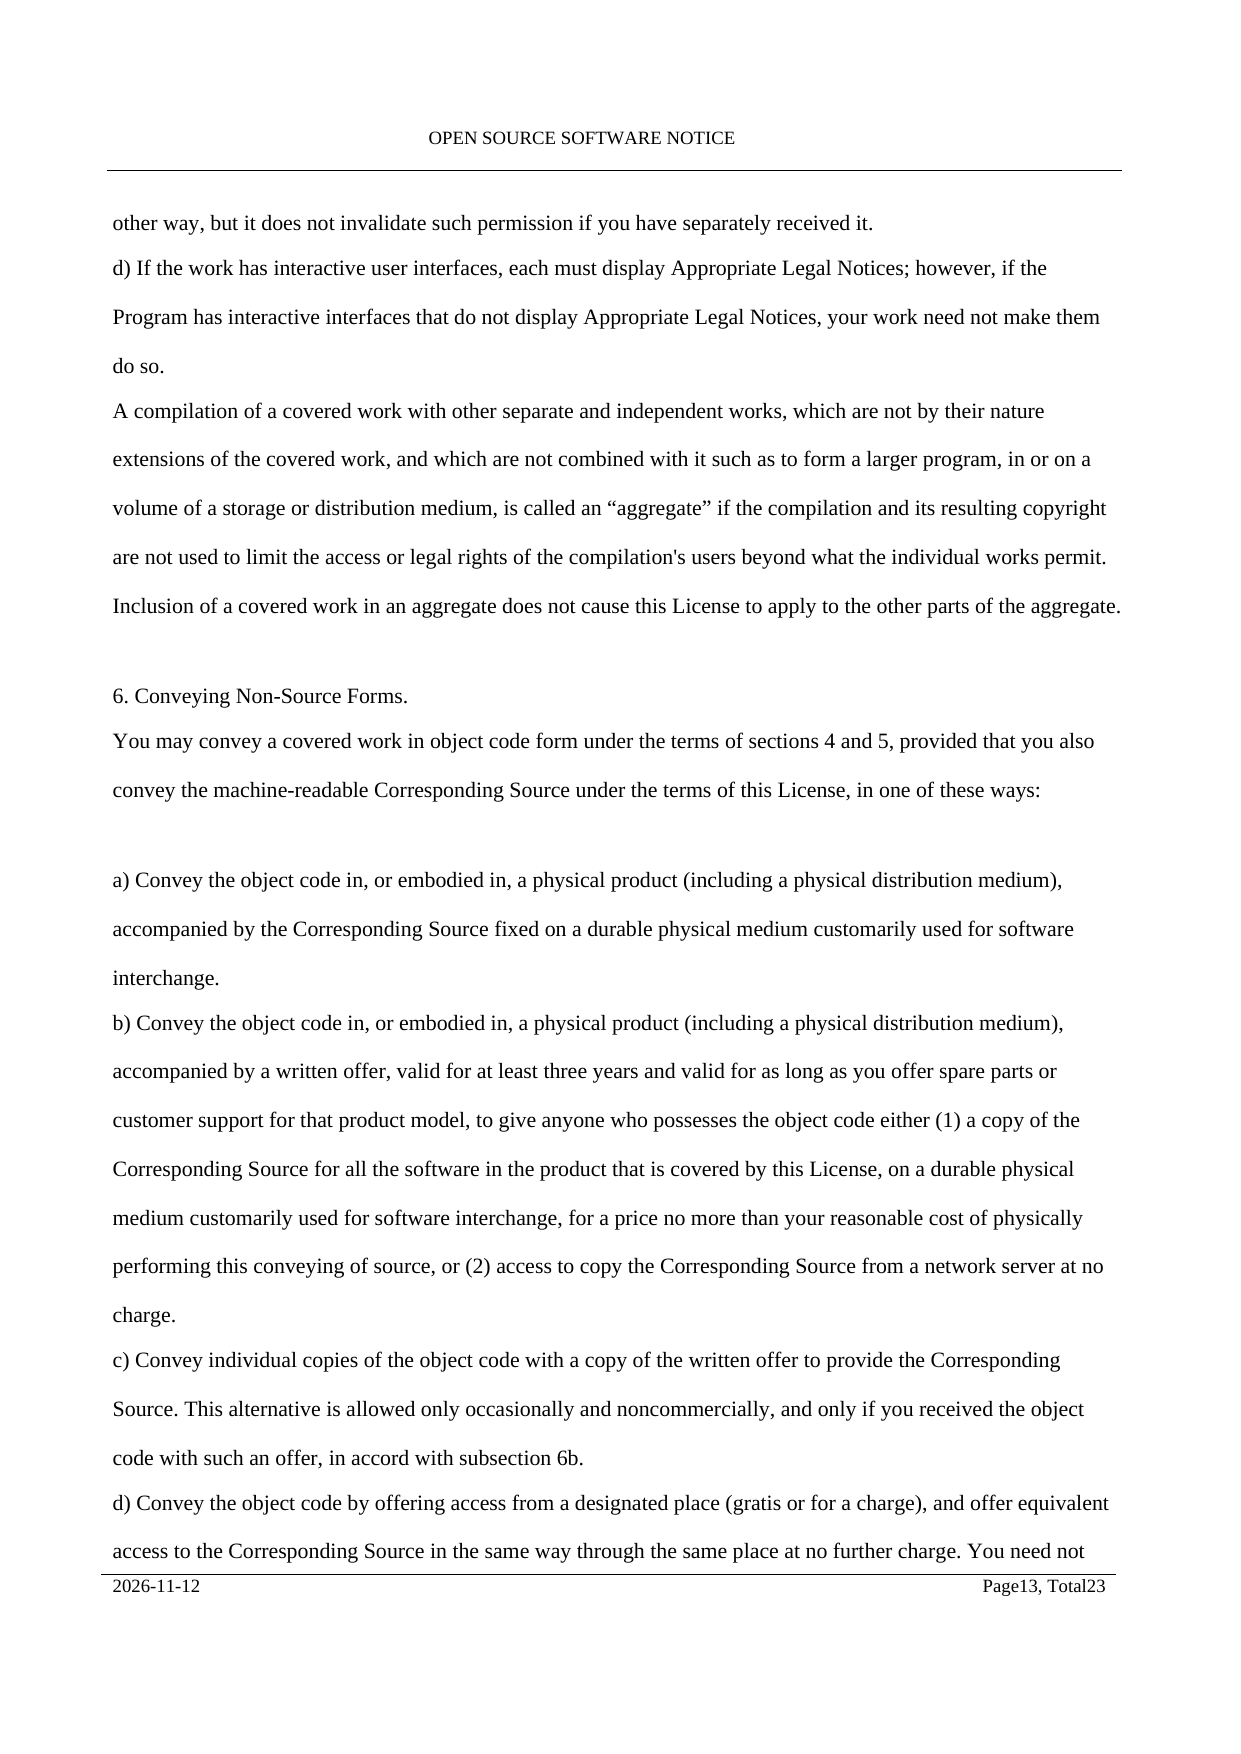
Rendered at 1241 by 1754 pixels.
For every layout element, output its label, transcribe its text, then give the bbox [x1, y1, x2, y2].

text c) Convey individual copies of the object code with a copy of the written offer to provide the Corresponding Source. This alternative is allowed only occasionally and noncommercially, and only if you received the object code with such an offer, in accord with subsection 6b. [112, 1343, 1128, 1473]
text a) Convey the object code in, or embodied in, a physical product (including a physical distribution medium), accompanied by the Corresponding Source fixed on a durable physical medium customarily used for software interchange. [112, 863, 1128, 993]
text d) If the work has interactive user interfaces, each must display Appropriate Legal Notices; however, if the Program has interactive interfaces that do not display Appropriate Legal Notices, your work need not make them do so. [112, 251, 1128, 381]
text You may convey a covered work in object code form under the terms of sections 4 and 5, provided that you also convey the machine-readable Corresponding Source under the terms of this License, in one of these ways: [112, 724, 1128, 806]
text 6. Conveying Non-Source Forms. [112, 679, 1128, 712]
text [112, 206, 1128, 239]
text b) Convey the object code in, or embodied in, a physical product (including a physical distribution medium), accompanied by a written offer, valid for at least three years and valid for as long as you offer spare parts or customer support for that product model, to give anyone who possesses the object code either (1) a copy of the Corresponding Source for all the software in the product that is covered by this License, on a durable physical medium customarily used for software interchange, for a price no more than your reasonable cost of physically performing this conveying of source, or (2) access to copy the Corresponding Source from a network server at no charge. [112, 1006, 1128, 1331]
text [112, 1486, 1128, 1567]
text A compilation of a covered work with other separate and independent works, which are not by their nature extensions of the covered work, and which are not combined with it such as to form a larger program, in or on a volume of a storage or distribution medium, is called an “aggregate” if the compilation and its resulting copyright are not used to limit the access or legal rights of the compilation's users beyond what the individual works permit. Inclusion of a covered work in an aggregate does not cause this License to apply to the other parts of the aggregate. [112, 394, 1128, 622]
